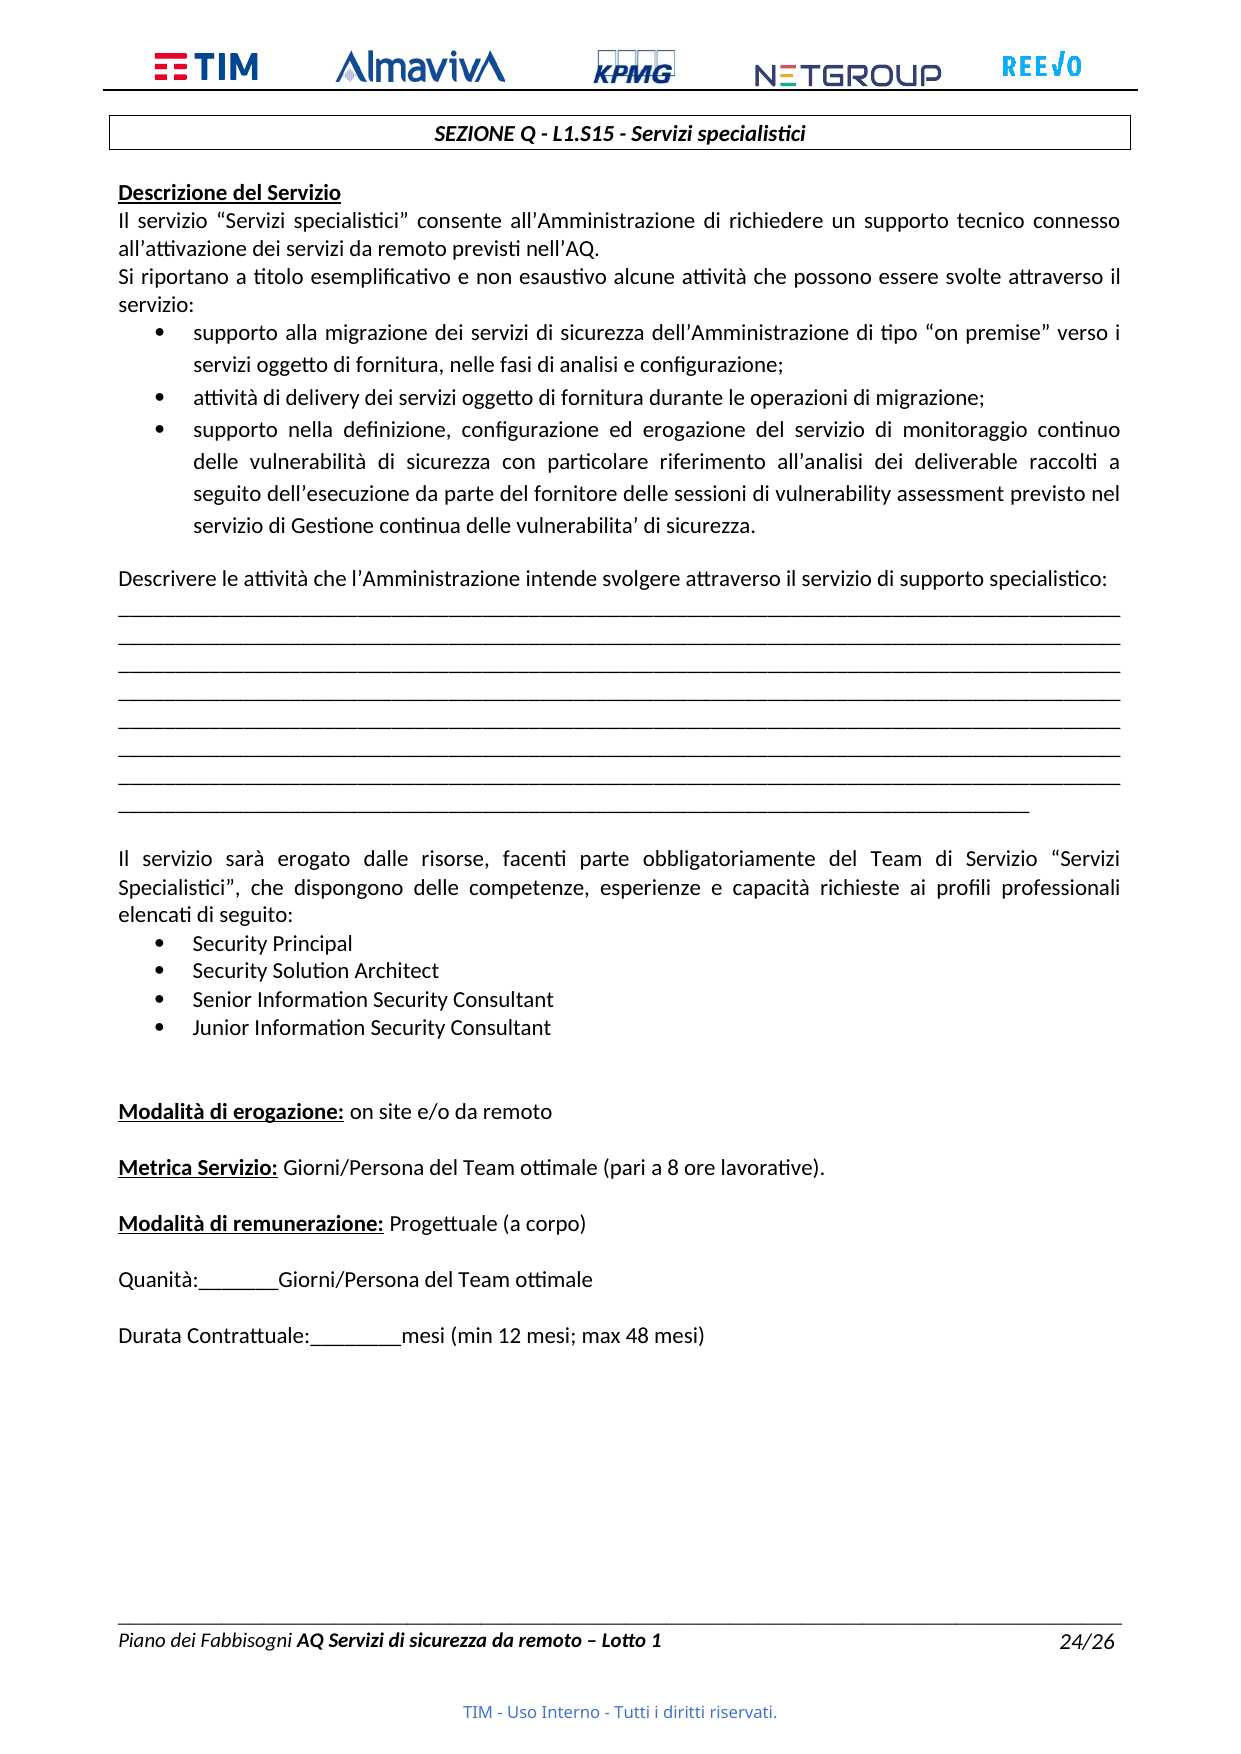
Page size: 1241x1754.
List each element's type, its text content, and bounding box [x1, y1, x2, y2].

text Il servizio sarà erogato dalle risorse, facenti parte obbligatoriamente del Team di Servizio “Servizi Specialistici”, che dispongono delle competenze, esperienze e capacità richieste ai profili professionali elencati di seguito: [118, 844, 1122, 929]
text Metrica Servizio: Giorni/Persona del Team ottimale (pari a 8 ore lavorative). [118, 1153, 1122, 1181]
list Senior Information Security Consultant [155, 985, 1122, 1013]
list Security Principal [155, 929, 1122, 957]
text Quanità:_______Giorni/Persona del Team ottimale [118, 1265, 1122, 1293]
list supporto alla migrazione dei servizi di sicurezza dell’Amministrazione di tipo “on premise” verso i servizi oggetto di fornitura, nelle fasi di analisi e configurazione; [156, 318, 1122, 378]
list Security Solution Architect [155, 957, 1122, 985]
picture [592, 49, 677, 84]
text Modalità di remunerazione: Progettuale (a corpo) [118, 1209, 1122, 1237]
subtitle SEZIONE Q - L1.S15 - Servizi specialistici [110, 116, 1130, 149]
text Modalità di erogazione: on site e/o da remoto [118, 1097, 1122, 1125]
picture [994, 44, 1092, 89]
picture [335, 50, 506, 82]
text Descrizione del Servizio [118, 178, 1122, 206]
list Junior Information Security Consultant [155, 1013, 1122, 1041]
text Il servizio “Servizi specialistici” consente all’Amministrazione di richiedere un supporto tecnico connesso all’attivazione dei servizi da remoto previsti nell’AQ. [118, 206, 1122, 262]
picture [753, 64, 944, 89]
list supporto nella definizione, configurazione ed erogazione del servizio di monitoraggio continuo delle vulnerabilità di sicurezza con particolare riferimento all’analisi dei deliverable raccolti a seguito dell’esecuzione da parte del fornitore delle sessioni di vulnerability assessment previsto nel servizio di Gestione continua delle vulnerabilita’ di sicurezza. [156, 415, 1122, 539]
text Si riportano a titolo esemplificativo e non esaustivo alcune attività che possono essere svolte attraverso il servizio: [118, 262, 1122, 318]
text Durata Contrattuale:________mesi (min 12 mesi; max 48 mesi) [118, 1321, 1122, 1349]
text Descrivere le attività che l’Amministrazione intende svolgere attraverso il servizio di supporto specialistico: [118, 564, 1122, 592]
picture [154, 53, 258, 80]
list attività di delivery dei servizi oggetto di fornitura durante le operazioni di migrazione; [156, 383, 1122, 411]
text ________________________________________________________________________________________________________________________________________________________________________________________________________________________________________________________________________________________________________________________________________________________________________________________________________________________________________________________________________________________________________________________________________________________________________________________________________________________________________________________________________________________________________________________ [118, 592, 1122, 817]
